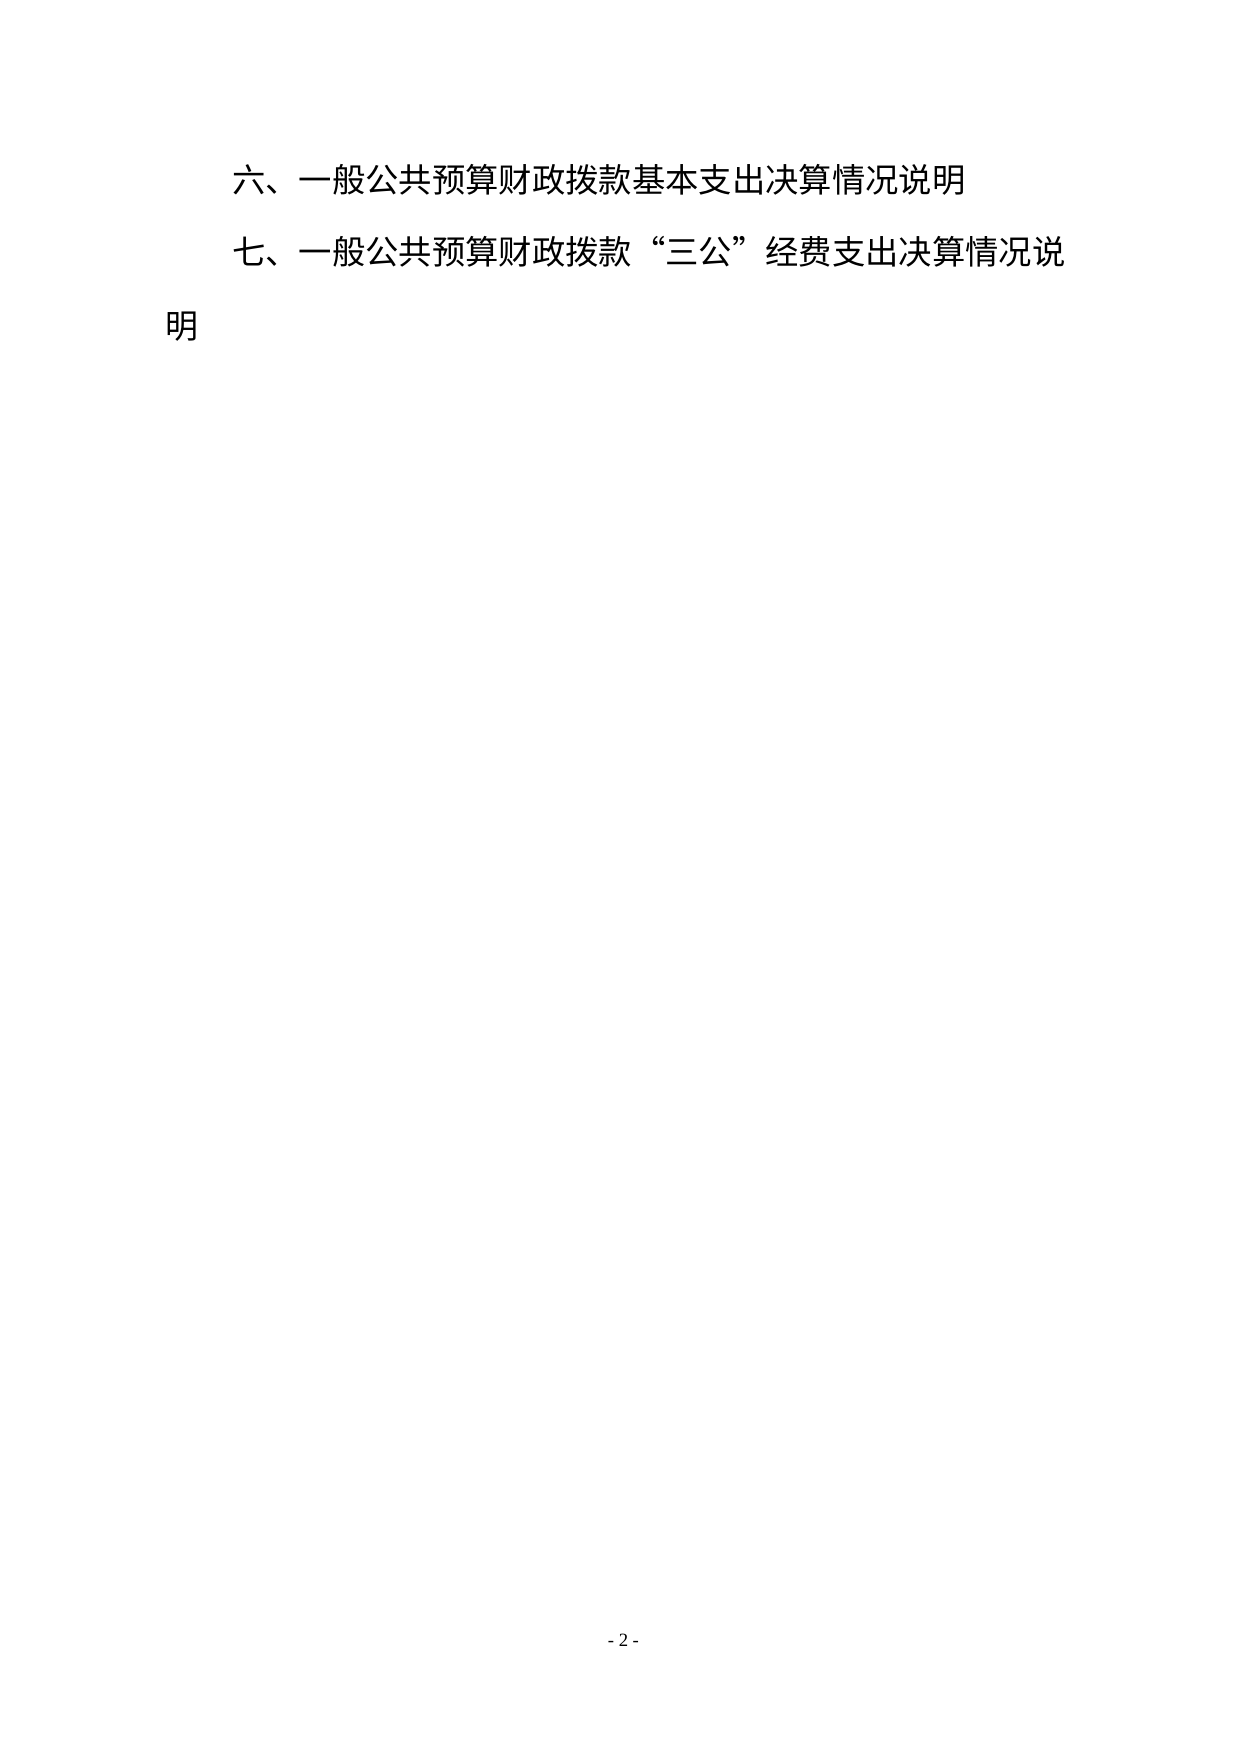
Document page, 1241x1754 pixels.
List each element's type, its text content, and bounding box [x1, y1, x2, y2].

text 七、一般公共预算财政拨款“三公”经费支出决算情况说 [232, 226, 1080, 274]
text 六、一般公共预算财政拨款基本支出决算情况说明 [232, 154, 1080, 202]
text 明 [165, 299, 1080, 348]
